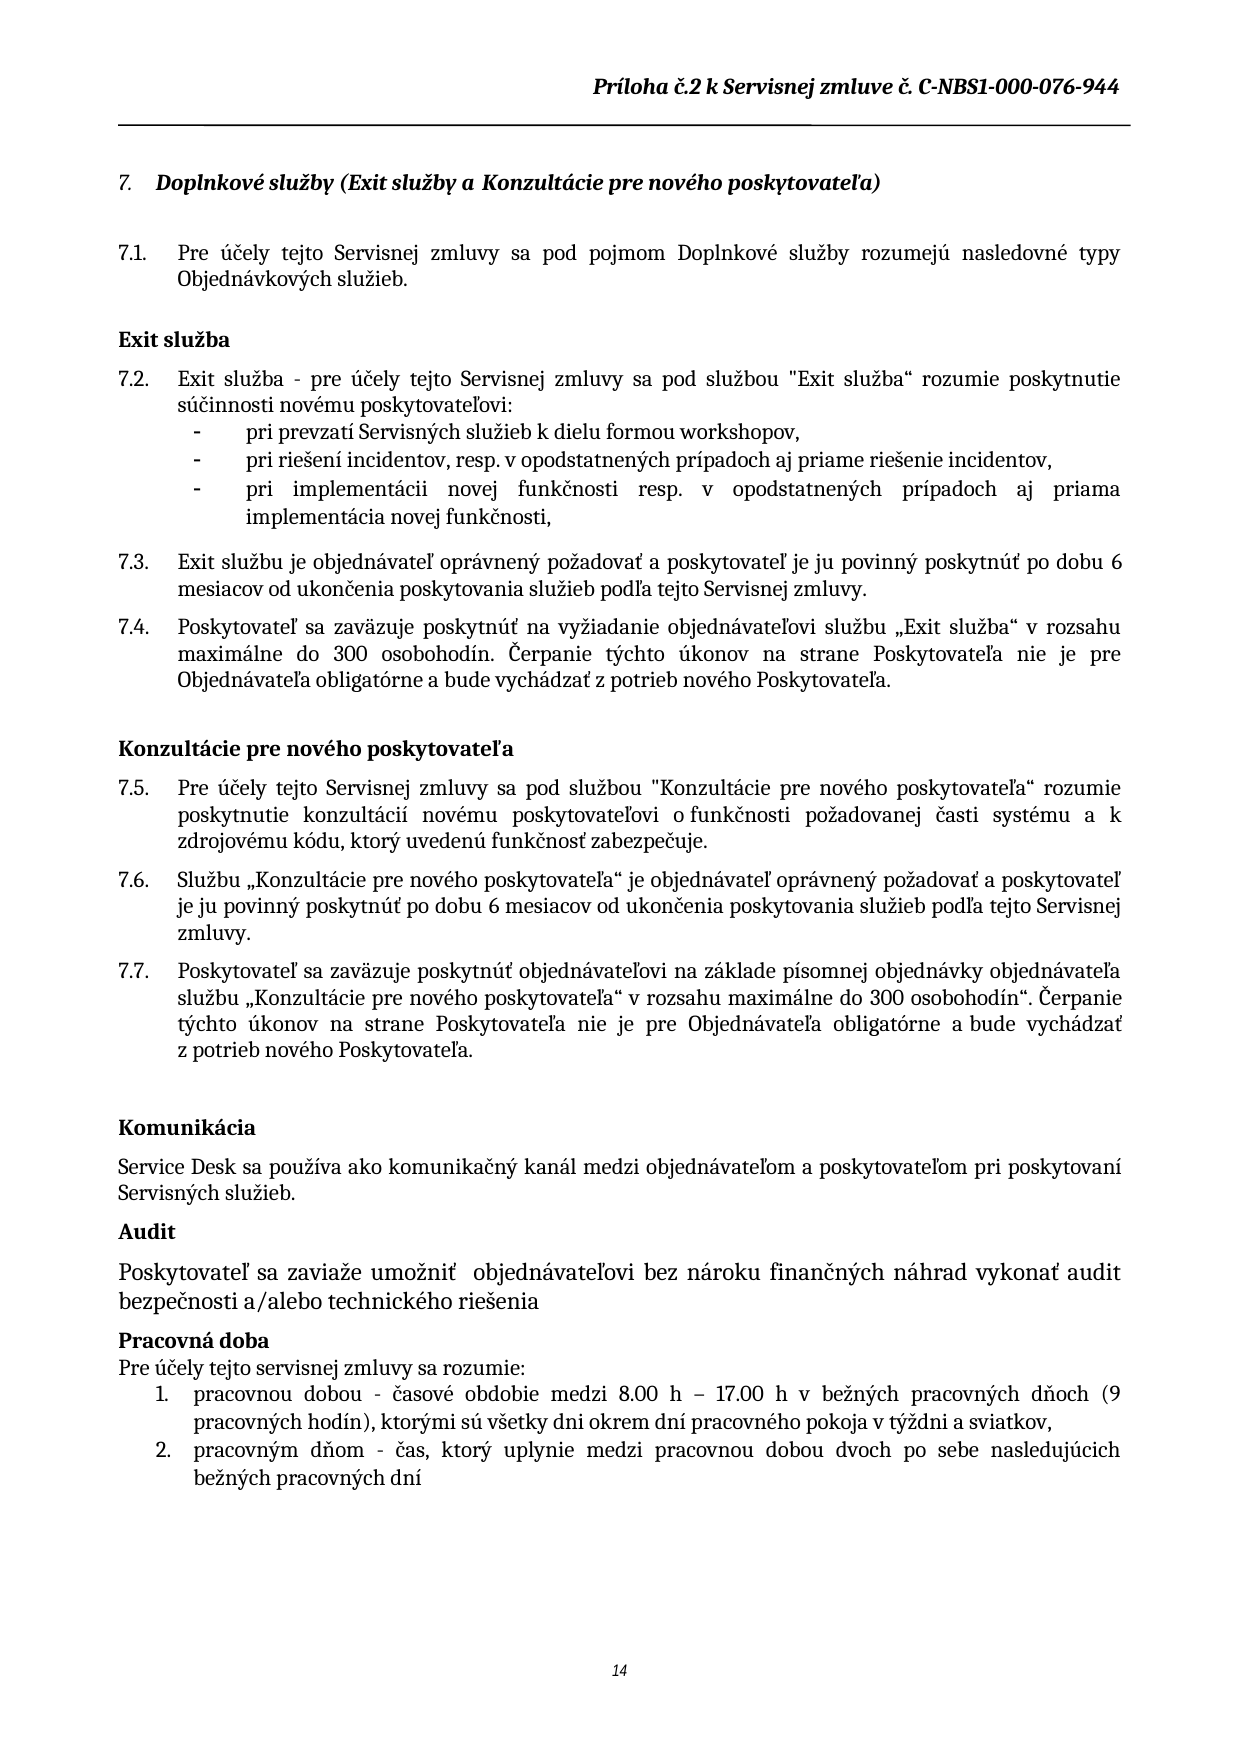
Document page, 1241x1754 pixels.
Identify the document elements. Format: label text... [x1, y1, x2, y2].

text Komunikácia [118, 1115, 1122, 1141]
text Pracovná doba [118, 1328, 1122, 1354]
list pracovným dňom - čas, ktorý uplynie medzi pracovnou dobou dvoch po sebe nasledujúcich bežných pracovných dní [156, 1436, 1122, 1491]
list Pre účely tejto Servisnej zmluvy sa pod službou "Konzultácie pre nového poskytovateľa“ rozumie poskytnutie konzultácií novému poskytovateľovi o funkčnosti požadovanej časti systému a k zdrojovému kódu, ktorý uvedenú funkčnosť zabezpečuje. [118, 775, 1122, 854]
list pri riešení incidentov, resp. v opodstatnených prípadoch aj priame riešenie incidentov, [193, 447, 1122, 473]
list Exit službu je objednávateľ oprávnený požadovať a poskytovateľ je ju povinný poskytnúť po dobu 6 mesiacov od ukončenia poskytovania služieb podľa tejto Servisnej zmluvy. [118, 549, 1122, 602]
list Exit služba - pre účely tejto Servisnej zmluvy sa pod službou "Exit služba“ rozumie poskytnutie súčinnosti novému poskytovateľovi: [118, 366, 1122, 418]
text Audit [118, 1219, 1122, 1245]
list Pre účely tejto Servisnej zmluvy sa pod pojmom Doplnkové služby rozumejú nasledovné typy Objednávkových služieb. [118, 239, 1122, 292]
text Poskytovateľ sa zaviaže umožniť objednávateľovi bez nároku finančných náhrad vykonať audit bezpečnosti a/alebo technického riešenia [118, 1258, 1122, 1315]
list Doplnkové služby (Exit služby a Konzultácie pre nového poskytovateľa) [118, 170, 1122, 197]
list Službu „Konzultácie pre nového poskytovateľa“ je objednávateľ oprávnený požadovať a poskytovateľ je ju povinný poskytnúť po dobu 6 mesiacov od ukončenia poskytovania služieb podľa tejto Servisnej zmluvy. [118, 867, 1122, 946]
text Service Desk sa používa ako komunikačný kanál medzi objednávateľom a poskytovateľom pri poskytovaní Servisných služieb. [118, 1154, 1122, 1207]
list pracovnou dobou - časové obdobie medzi 8.00 h – 17.00 h v bežných pracovných dňoch (9 pracovných hodín), ktorými sú všetky dni okrem dní pracovného pokoja v týždni a sviatkov, [156, 1381, 1122, 1435]
text Exit služba [118, 327, 1122, 353]
list pri prevzatí Servisných služieb k dielu formou workshopov, [193, 418, 1122, 445]
list pri implementácii novej funkčnosti resp. v opodstatnených prípadoch aj priama implementácia novej funkčnosti, [193, 475, 1122, 530]
text Pre účely tejto servisnej zmluvy sa rozumie: [118, 1354, 1122, 1381]
list Poskytovateľ sa zaväzuje poskytnúť na vyžiadanie objednávateľovi službu „Exit služba“ v rozsahu maximálne do 300 osobohodín. Čerpanie týchto úkonov na strane Poskytovateľa nie je pre Objednávateľa obligatórne a bude vychádzať z potrieb nového Poskytovateľa. [118, 614, 1122, 693]
text Konzultácie pre nového poskytovateľa [118, 736, 1122, 763]
list Poskytovateľ sa zaväzuje poskytnúť objednávateľovi na základe písomnej objednávky objednávateľa službu „Konzultácie pre nového poskytovateľa“ v rozsahu maximálne do 300 osobohodín“. Čerpanie týchto úkonov na strane Poskytovateľa nie je pre Objednávateľa obligatórne a bude vychádzať z potrieb nového Poskytovateľa. [118, 958, 1122, 1064]
